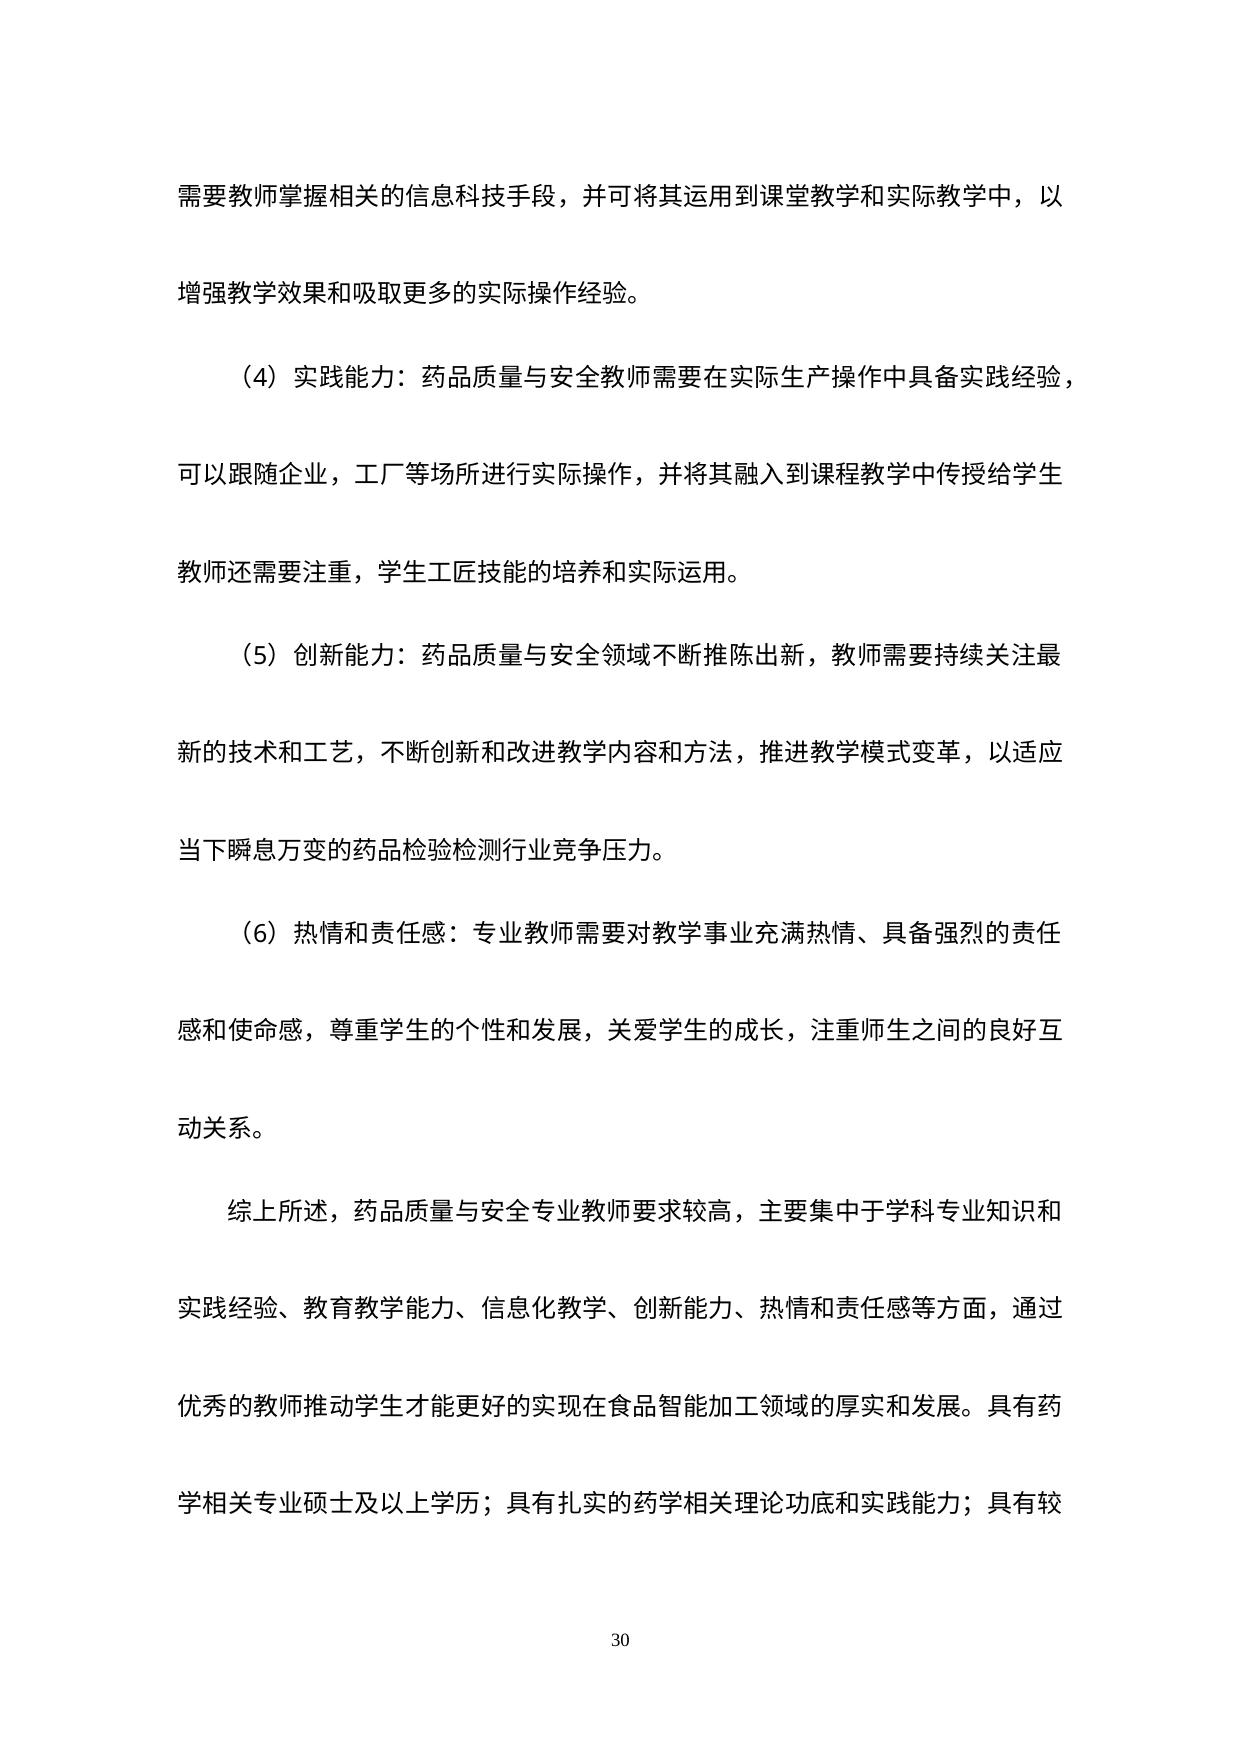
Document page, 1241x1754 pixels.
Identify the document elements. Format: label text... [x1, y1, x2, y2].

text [177, 1177, 1063, 1534]
text （6）热情和责任感：专业教师需要对教学事业充满热情、具备强烈的责任感和使命感，尊重学生的个性和发展，关爱学生的成长，注重师生之间的良好互动关系。 [177, 899, 1063, 1159]
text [177, 162, 1063, 324]
text （5）创新能力：药品质量与安全领域不断推陈出新，教师需要持续关注最新的技术和工艺，不断创新和改进教学内容和方法，推进教学模式变革，以适应当下瞬息万变的药品检验检测行业竞争压力。 [177, 621, 1063, 881]
text （4）实践能力：药品质量与安全教师需要在实际生产操作中具备实践经验，可以跟随企业，工厂等场所进行实际操作，并将其融入到课程教学中传授给学生。教师还需要注重，学生工匠技能的培养和实际运用。 [177, 343, 1063, 603]
